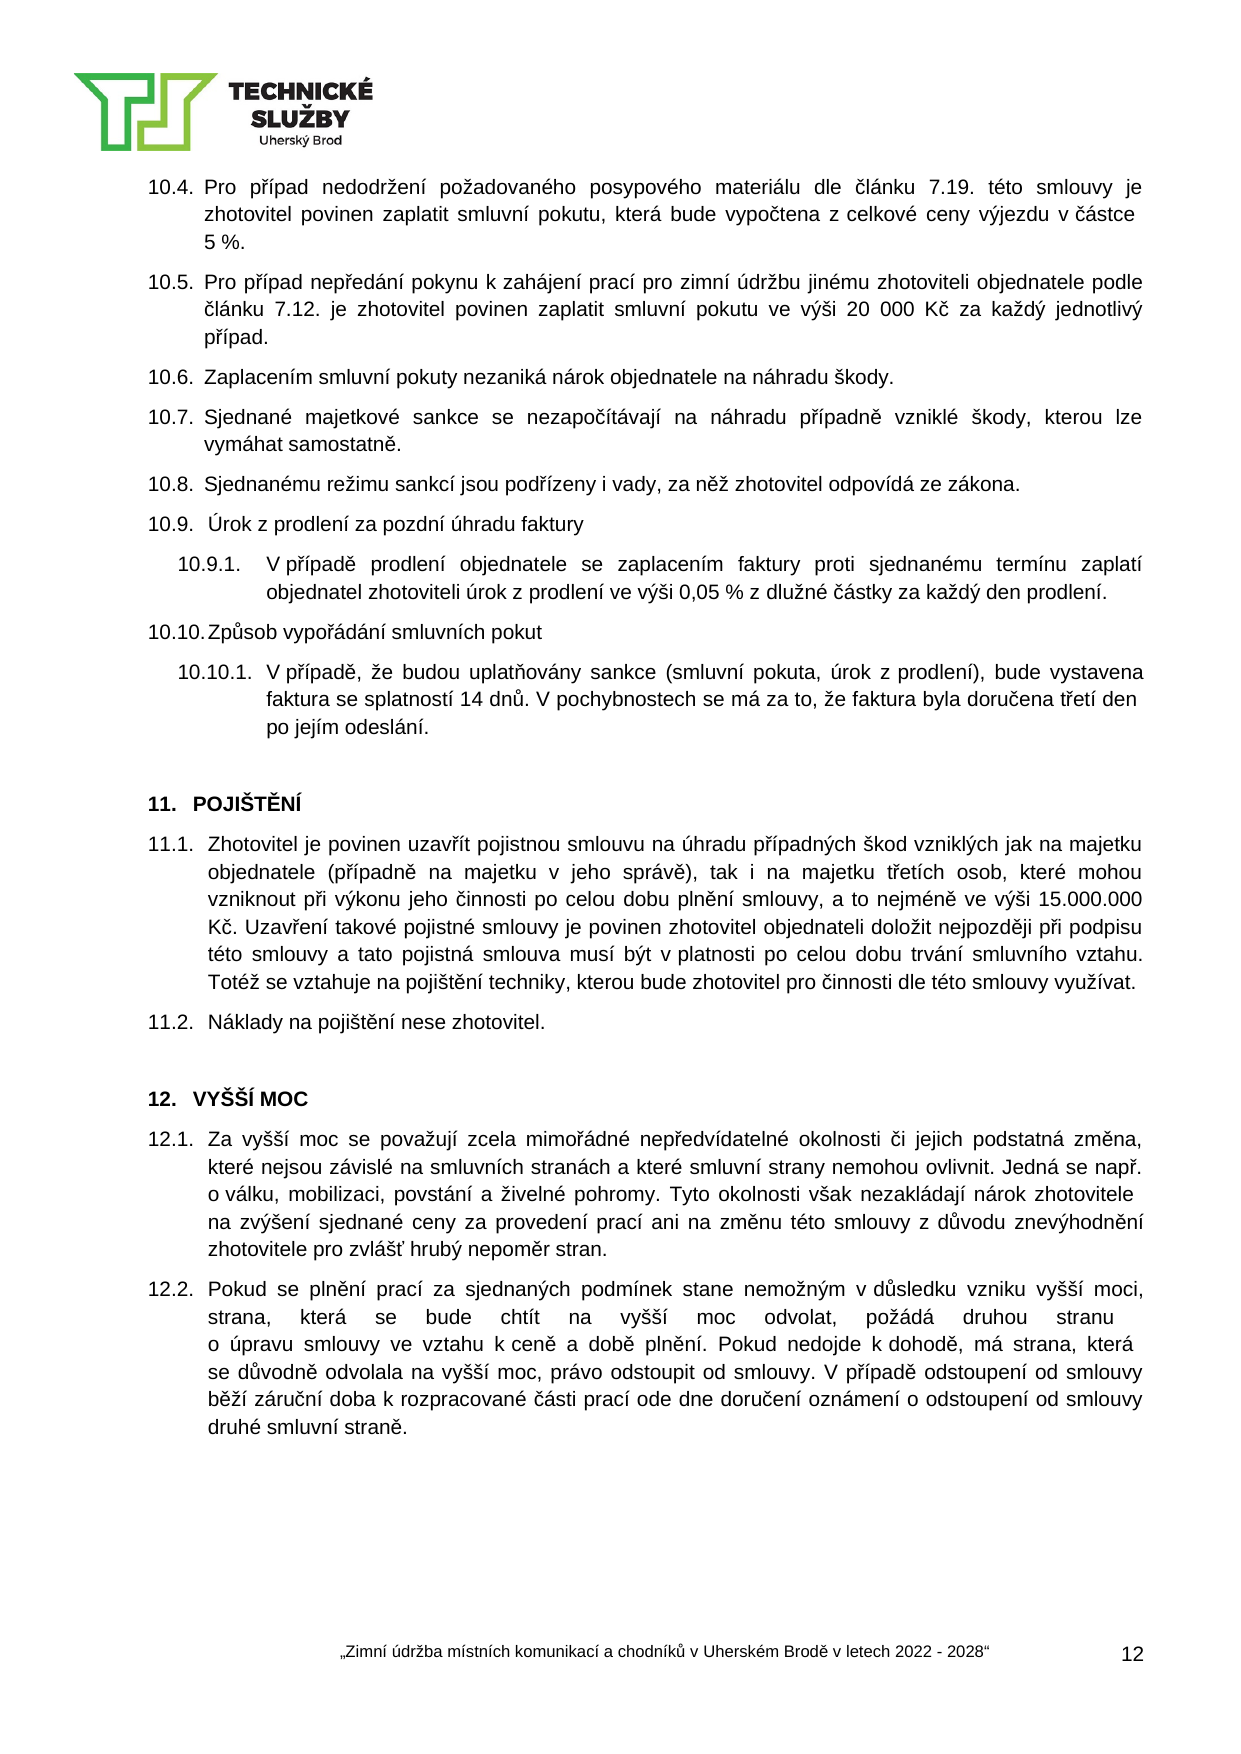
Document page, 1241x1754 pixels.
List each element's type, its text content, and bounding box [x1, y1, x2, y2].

subtitle Sjednané majetkové sankce se nezapočítávají na náhradu případně vzniklé škody, kterou lze vymáhat samostatně. [148, 405, 1144, 456]
subtitle Pro případ nepředání pokynu k zahájení prací pro zimní údržbu jinému zhotoviteli objednatele podle článku 7.12. je zhotovitel povinen zaplatit smluvní pokutu ve výši 20 000 Kč za každý jednotlivý případ. [148, 270, 1144, 349]
subtitle Zaplacením smluvní pokuty nezaniká nárok objednatele na náhradu škody. [148, 365, 1144, 389]
subtitle Zhotovitel je povinen uzavřít pojistnou smlouvu na úhradu případných škod vzniklých jak na majetku objednatele (případně na majetku v jeho správě), tak i na majetku třetích osob, které mohou vzniknout při výkonu jeho činnosti po celou dobu plnění smlouvy, a to nejméně ve výši 15.000.000 Kč. Uzavření takové pojistné smlouvy je povinen zhotovitel objednateli doložit nejpozději při podpisu této smlouvy a tato pojistná smlouva musí být v platnosti po celou dobu trvání smluvního vztahu. Totéž se vztahuje na pojištění techniky, kterou bude zhotovitel pro činnosti dle této smlouvy využívat. [148, 832, 1144, 994]
subtitle Pro případ nedodržení požadovaného posypového materiálu dle článku 7.19. této smlouvy je zhotovitel povinen zaplatit smluvní pokutu, která bude vypočtena z celkové ceny výjezdu v částce 5 %. [148, 175, 1144, 254]
subtitle Náklady na pojištění nese zhotovitel. [148, 1010, 1144, 1034]
subtitle V případě prodlení objednatele se zaplacením faktury proti sjednanému termínu zaplatí objednatel zhotoviteli úrok z prodlení ve výši 0,05 % z dlužné částky za každý den prodlení. [177, 552, 1144, 604]
subtitle Úrok z prodlení za pozdní úhradu faktury [148, 512, 1144, 536]
subtitle Pojištění [148, 792, 1144, 816]
subtitle V případě, že budou uplatňovány sankce (smluvní pokuta, úrok z prodlení), bude vystavena faktura se splatností 14 dnů. V pochybnostech se má za to, že faktura byla doručena třetí den po jejím odeslání. [177, 660, 1144, 739]
subtitle Způsob vypořádání smluvních pokut [148, 620, 1144, 644]
subtitle Vyšší moc [148, 1087, 1144, 1111]
subtitle Sjednanému režimu sankcí jsou podřízeny i vady, za něž zhotovitel odpovídá ze zákona. [148, 472, 1144, 496]
subtitle Pokud se plnění prací za sjednaných podmínek stane nemožným v důsledku vzniku vyšší moci, strana, která se bude chtít na vyšší moc odvolat, požádá druhou stranu o úpravu smlouvy ve vztahu k ceně a době plnění. Pokud nedojde k dohodě, má strana, která se důvodně odvolala na vyšší moc, právo odstoupit od smlouvy. V případě odstoupení od smlouvy běží záruční doba k rozpracované části prací ode dne doručení oznámení o odstoupení od smlouvy druhé smluvní straně. [148, 1277, 1144, 1439]
subtitle Za vyšší moc se považují zcela mimořádné nepředvídatelné okolnosti či jejich podstatná změna, které nejsou závislé na smluvních stranách a které smluvní strany nemohou ovlivnit. Jedná se např. o válku, mobilizaci, povstání a živelné pohromy. Tyto okolnosti však nezakládají nárok zhotovitele na zvýšení sjednané ceny za provedení prací ani na změnu této smlouvy z důvodu znevýhodnění zhotovitele pro zvlášť hrubý nepoměr stran. [148, 1127, 1144, 1261]
picture [73, 73, 373, 151]
